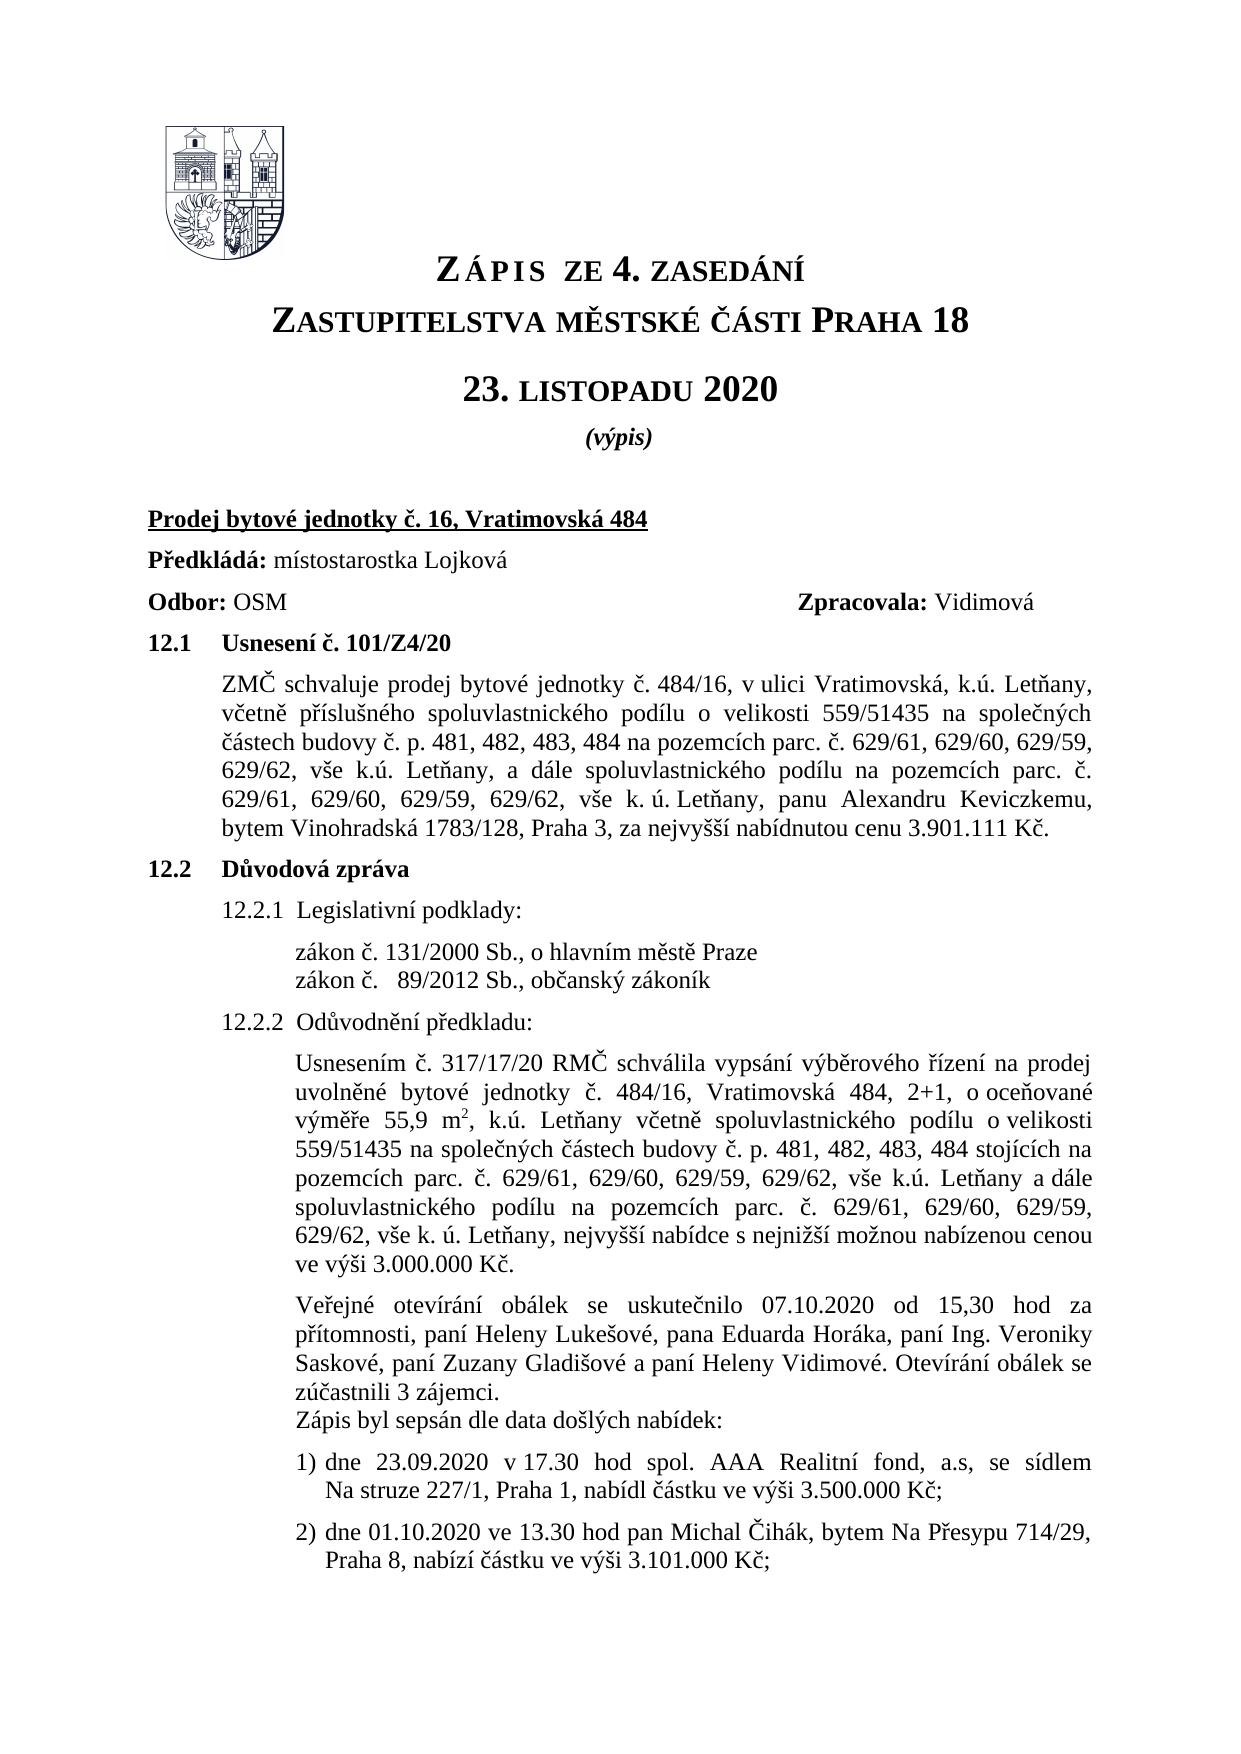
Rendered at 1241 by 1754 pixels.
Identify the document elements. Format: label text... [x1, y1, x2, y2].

subtitle Zastupitelstva městské části Praha 18 [148, 298, 1093, 341]
text zákon č. 89/2012 Sb., občanský zákoník [295, 965, 1093, 994]
list dne 01.10.2020 ve 13.30 hod pan Michal Čihák, bytem Na Přesypu 714/29, Praha 8, nabízí částku ve výši 3.101.000 Kč; [295, 1517, 1093, 1574]
text 12.2.1 Legislativní podklady: [221, 895, 1093, 924]
text Předkládá: místostarostka Lojková [148, 545, 1093, 574]
text 12.2.2 Odůvodnění předkladu: [221, 1007, 1093, 1035]
text ZMČ schvaluje prodej bytové jednotky č. 484/16, v ulici Vratimovská, k.ú. Letňany, včetně příslušného spoluvlastnického podílu o velikosti 559/51435 na společných částech budovy č. p. 481, 482, 483, 484 na pozemcích parc. č. 629/61, 629/60, 629/59, 629/62, vše k.ú. Letňany, a dále spoluvlastnického podílu na pozemcích parc. č. 629/61, 629/60, 629/59, 629/62, vše k. ú. Letňany, panu Alexandru Keviczkemu, bytem Vinohradská 1783/128, Praha 3, za nejvyšší nabídnutou cenu 3.901.111 Kč. [221, 669, 1093, 842]
text 12.2 Důvodová zpráva [148, 854, 1093, 883]
text Veřejné otevírání obálek se uskutečnilo 07.10.2020 od 15,30 hod za přítomnosti, paní Heleny Lukešové, pana Eduarda Horáka, paní Ing. Veroniky Saskové, paní Zuzany Gladišové a paní Heleny Vidimové. Otevírání obálek se zúčastnili 3 zájemci. [295, 1290, 1093, 1405]
subtitle 23. listopadu 2020 [148, 366, 1093, 409]
text 12.1 Usnesení č. 101/Z4/20 [148, 628, 1093, 657]
text Usnesením č. 317/17/20 RMČ schválila vypsání výběrového řízení na prodej uvolněné bytové jednotky č. 484/16, Vratimovská 484, 2+1, o oceňované výměře 55,9 m2, k.ú. Letňany včetně spoluvlastnického podílu o velikosti 559/51435 na společných částech budovy č. p. 481, 482, 483, 484 stojících na pozemcích parc. č. 629/61, 629/60, 629/59, 629/62, vše k.ú. Letňany a dále spoluvlastnického podílu na pozemcích parc. č. 629/61, 629/60, 629/59, 629/62, vše k. ú. Letňany, nejvyšší nabídce s nejnižší možnou nabízenou cenou ve výši 3.000.000 Kč. [295, 1048, 1093, 1278]
list dne 23.09.2020 v 17.30 hod spol. AAA Realitní fond, a.s, se sídlem Na struze 227/1, Praha 1, nabídl částku ve výši 3.500.000 Kč; [295, 1447, 1093, 1504]
picture [165, 126, 285, 260]
text zákon č. 131/2000 Sb., o hlavním městě Praze [295, 937, 1093, 965]
subtitle Zápis ze 4. zasedání [148, 246, 1093, 289]
text Prodej bytové jednotky č. 16, Vratimovská 484 [148, 504, 1093, 533]
text Odbor: OSM Zpracovala: Vidimová [148, 587, 1093, 615]
text Zápis byl sepsán dle data došlých nabídek: [295, 1405, 1093, 1434]
text (výpis) [148, 422, 1093, 450]
